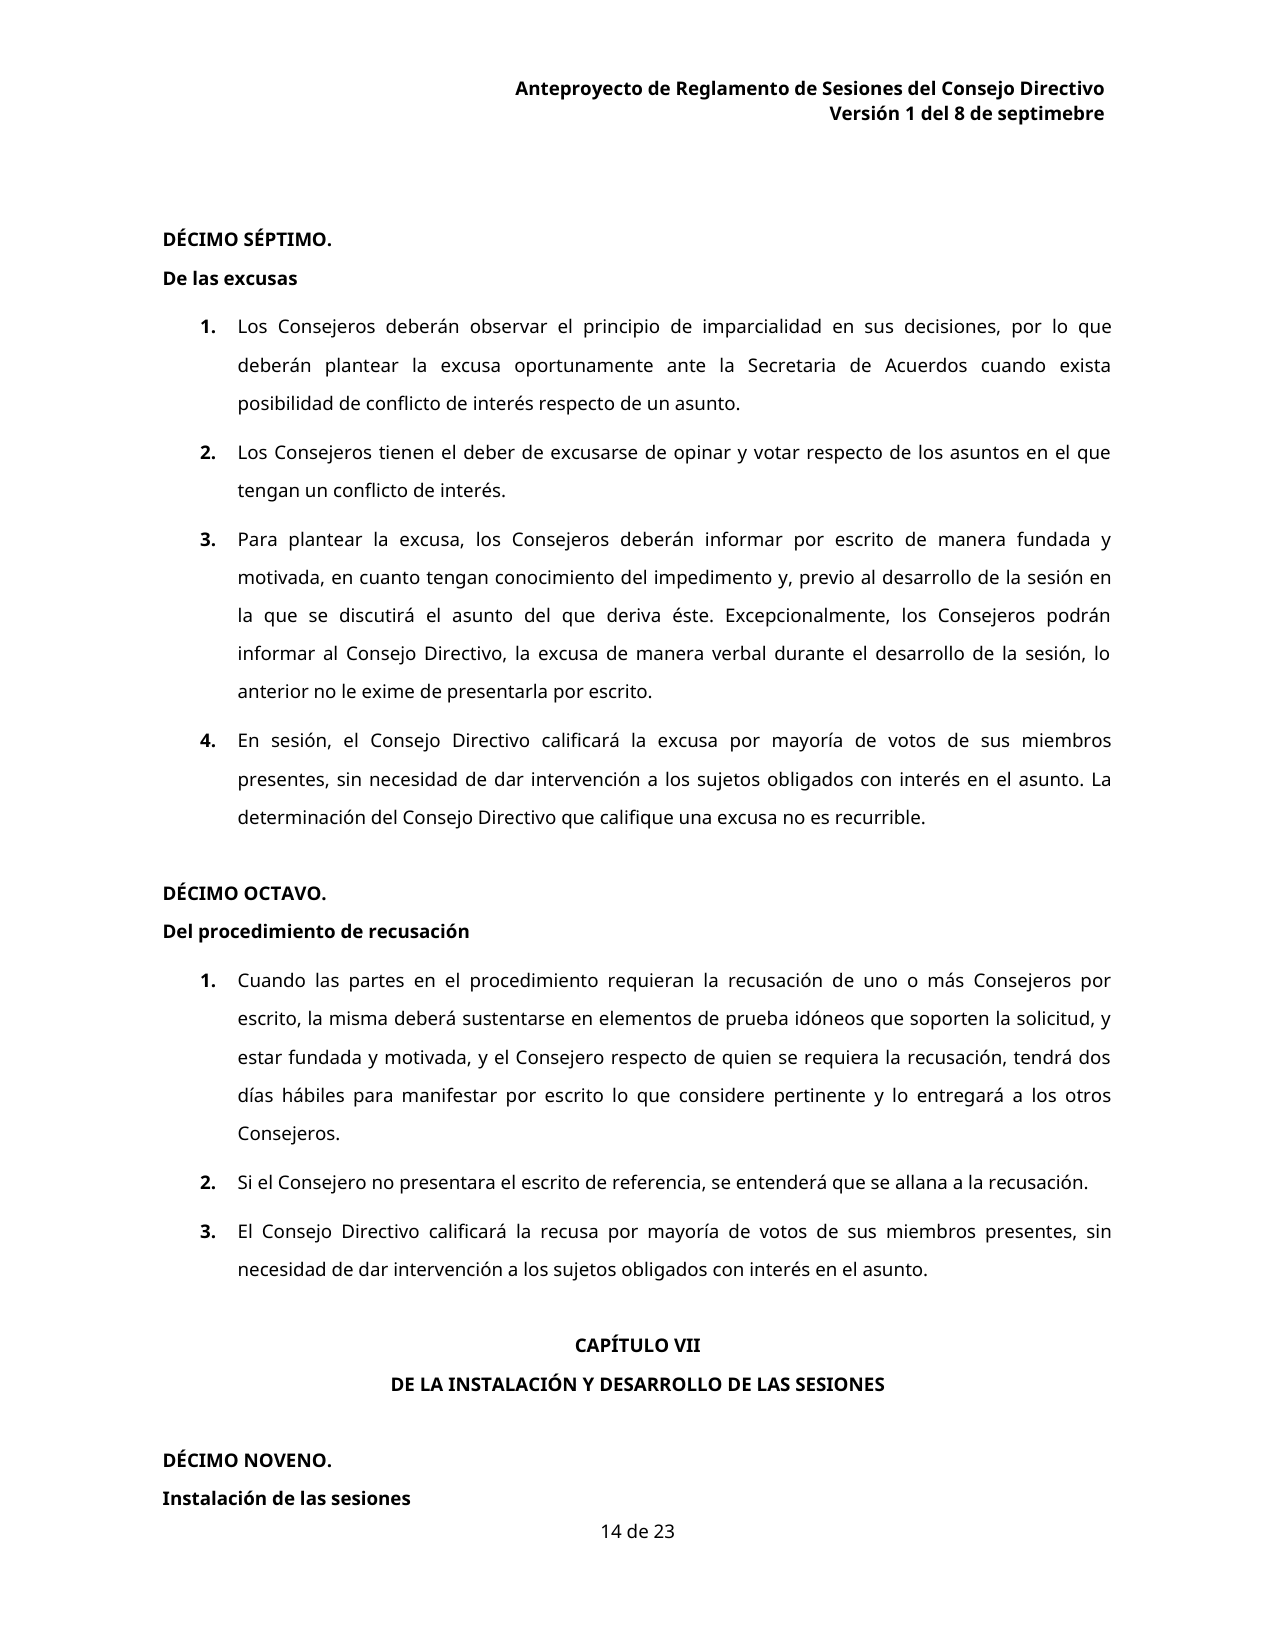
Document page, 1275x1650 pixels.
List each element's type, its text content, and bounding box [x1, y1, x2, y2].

list Los Consejeros deberán observar el principio de imparcialidad en sus decisiones, por lo que deberán plantear la excusa oportunamente ante la Secretaria de Acuerdos cuando exista posibilidad de conflicto de interés respecto de un asunto. [200, 314, 1112, 416]
list Para plantear la excusa, los Consejeros deberán informar por escrito de manera fundada y motivada, en cuanto tengan conocimiento del impedimento y, previo al desarrollo de la sesión en la que se discutirá el asunto del que deriva éste. Excepcionalmente, los Consejeros podrán informar al Consejo Directivo, la excusa de manera verbal durante el desarrollo de la sesión, lo anterior no le exime de presentarla por escrito. [200, 526, 1112, 704]
text DÉCIMO SÉPTIMO. [162, 227, 1112, 252]
list Los Consejeros tienen el deber de excusarse de opinar y votar respecto de los asuntos en el que tengan un conflicto de interés. [200, 439, 1112, 503]
text De las excusas [162, 265, 1112, 291]
text Instalación de las sesiones [162, 1486, 1112, 1511]
list Si el Consejero no presentara el escrito de referencia, se entenderá que se allana a la recusación. [200, 1169, 1112, 1195]
list El Consejo Directivo calificará la recusa por mayoría de votos de sus miembros presentes, sin necesidad de dar intervención a los sujetos obligados con interés en el asunto. [200, 1218, 1112, 1282]
list Cuando las partes en el procedimiento requieran la recusación de uno o más Consejeros por escrito, la misma deberá sustentarse en elementos de prueba idóneos que soporten la solicitud, y estar fundada y motivada, y el Consejero respecto de quien se requiera la recusación, tendrá dos días hábiles para manifestar por escrito lo que considere pertinente y lo entregará a los otros Consejeros. [200, 967, 1112, 1146]
text DÉCIMO OCTAVO. [162, 881, 1112, 906]
text Del procedimiento de recusación [162, 919, 1112, 944]
text DE LA INSTALACIÓN Y DESARROLLO DE LAS SESIONES [162, 1371, 1112, 1396]
list En sesión, el Consejo Directivo calificará la excusa por mayoría de votos de sus miembros presentes, sin necesidad de dar intervención a los sujetos obligados con interés en el asunto. La determinación del Consejo Directivo que califique una excusa no es recurrible. [200, 728, 1112, 829]
text DÉCIMO NOVENO. [162, 1447, 1112, 1473]
text CAPÍTULO VII [162, 1333, 1112, 1358]
